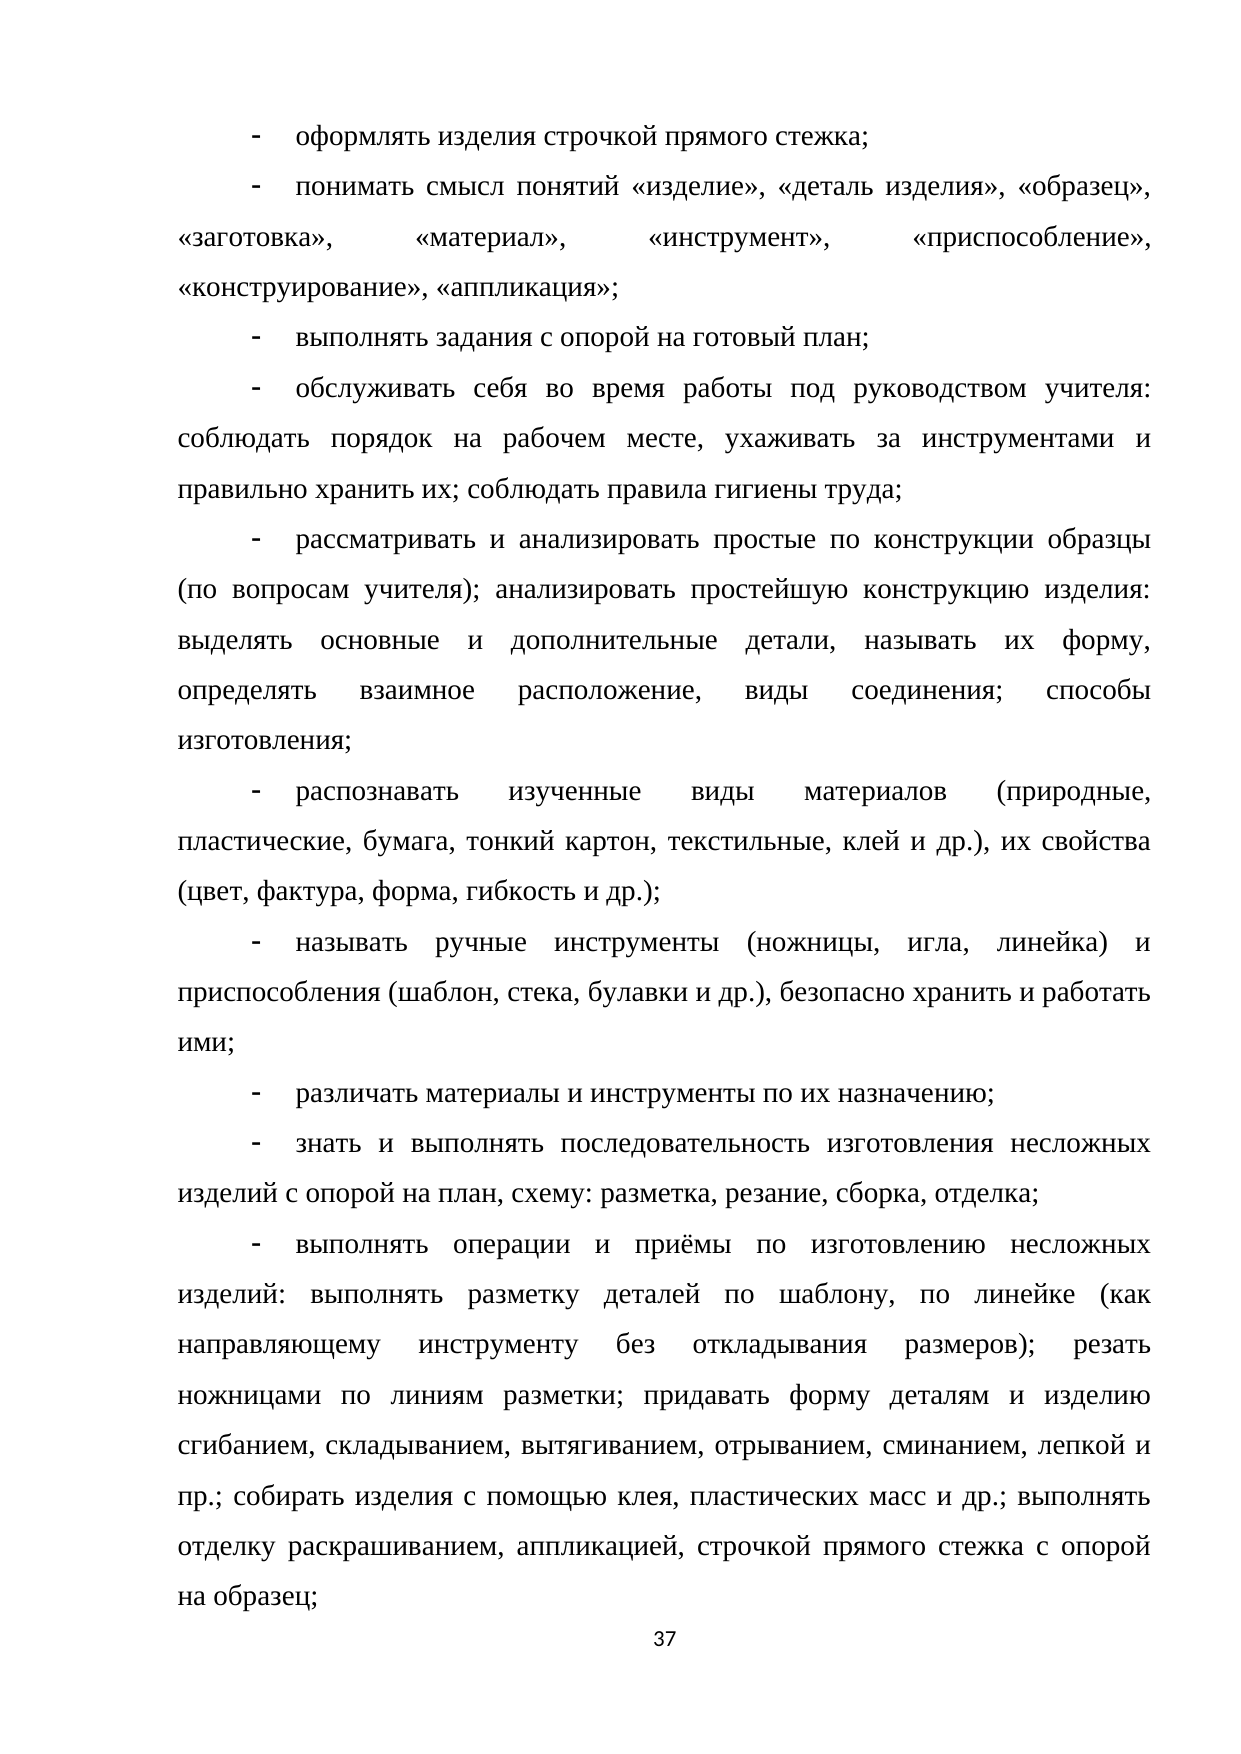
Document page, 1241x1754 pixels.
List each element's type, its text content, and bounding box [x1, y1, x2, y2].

list оформлять изделия строчкой прямого стежка; [177, 118, 1152, 152]
list называть ручные инструменты (ножницы, игла, линейка) и приспособления (шаблон, стека, булавки и др.), безопасно хранить и работать ими; [177, 924, 1152, 1058]
list распознавать изученные виды материалов (природные, пластические, бумага, тонкий картон, текстильные, клей и др.), их свойства (цвет, фактура, форма, гибкость и др.); [177, 773, 1152, 907]
list знать и выполнять последовательность изготовления несложных изделий с опорой на план, схему: разметка, резание, сборка, отделка; [177, 1125, 1152, 1209]
list рассматривать и анализировать простые по конструкции образцы (по вопросам учителя); анализировать простейшую конструкцию изделия: выделять основные и дополнительные детали, называть их форму, определять взаимное расположение, виды соединения; способы изготовления; [177, 521, 1152, 756]
list выполнять операции и приёмы по изготовлению несложных изделий: выполнять разметку деталей по шаблону, по линейке (как направляющему инструменту без откладывания размеров); резать ножницами по линиям разметки; придавать форму деталям и изделию сгибанием, складыванием, вытягиванием, отрыванием, сминанием, лепкой и пр.; собирать изделия с помощью клея, пластических масс и др.; выполнять отделку раскрашиванием, аппликацией, строчкой прямого стежка с опорой на образец; [177, 1226, 1152, 1612]
list различать материалы и инструменты по их назначению; [177, 1075, 1152, 1108]
list обслуживать себя во время работы под руководством учителя: соблюдать порядок на рабочем месте, ухаживать за инструментами и правильно хранить их; соблюдать правила гигиены труда; [177, 370, 1152, 504]
list выполнять задания с опорой на готовый план; [177, 319, 1152, 353]
list понимать смысл понятий «изделие», «деталь изделия», «образец», «заготовка», «материал», «инструмент», «приспособление», «конструирование», «аппликация»; [177, 168, 1152, 303]
